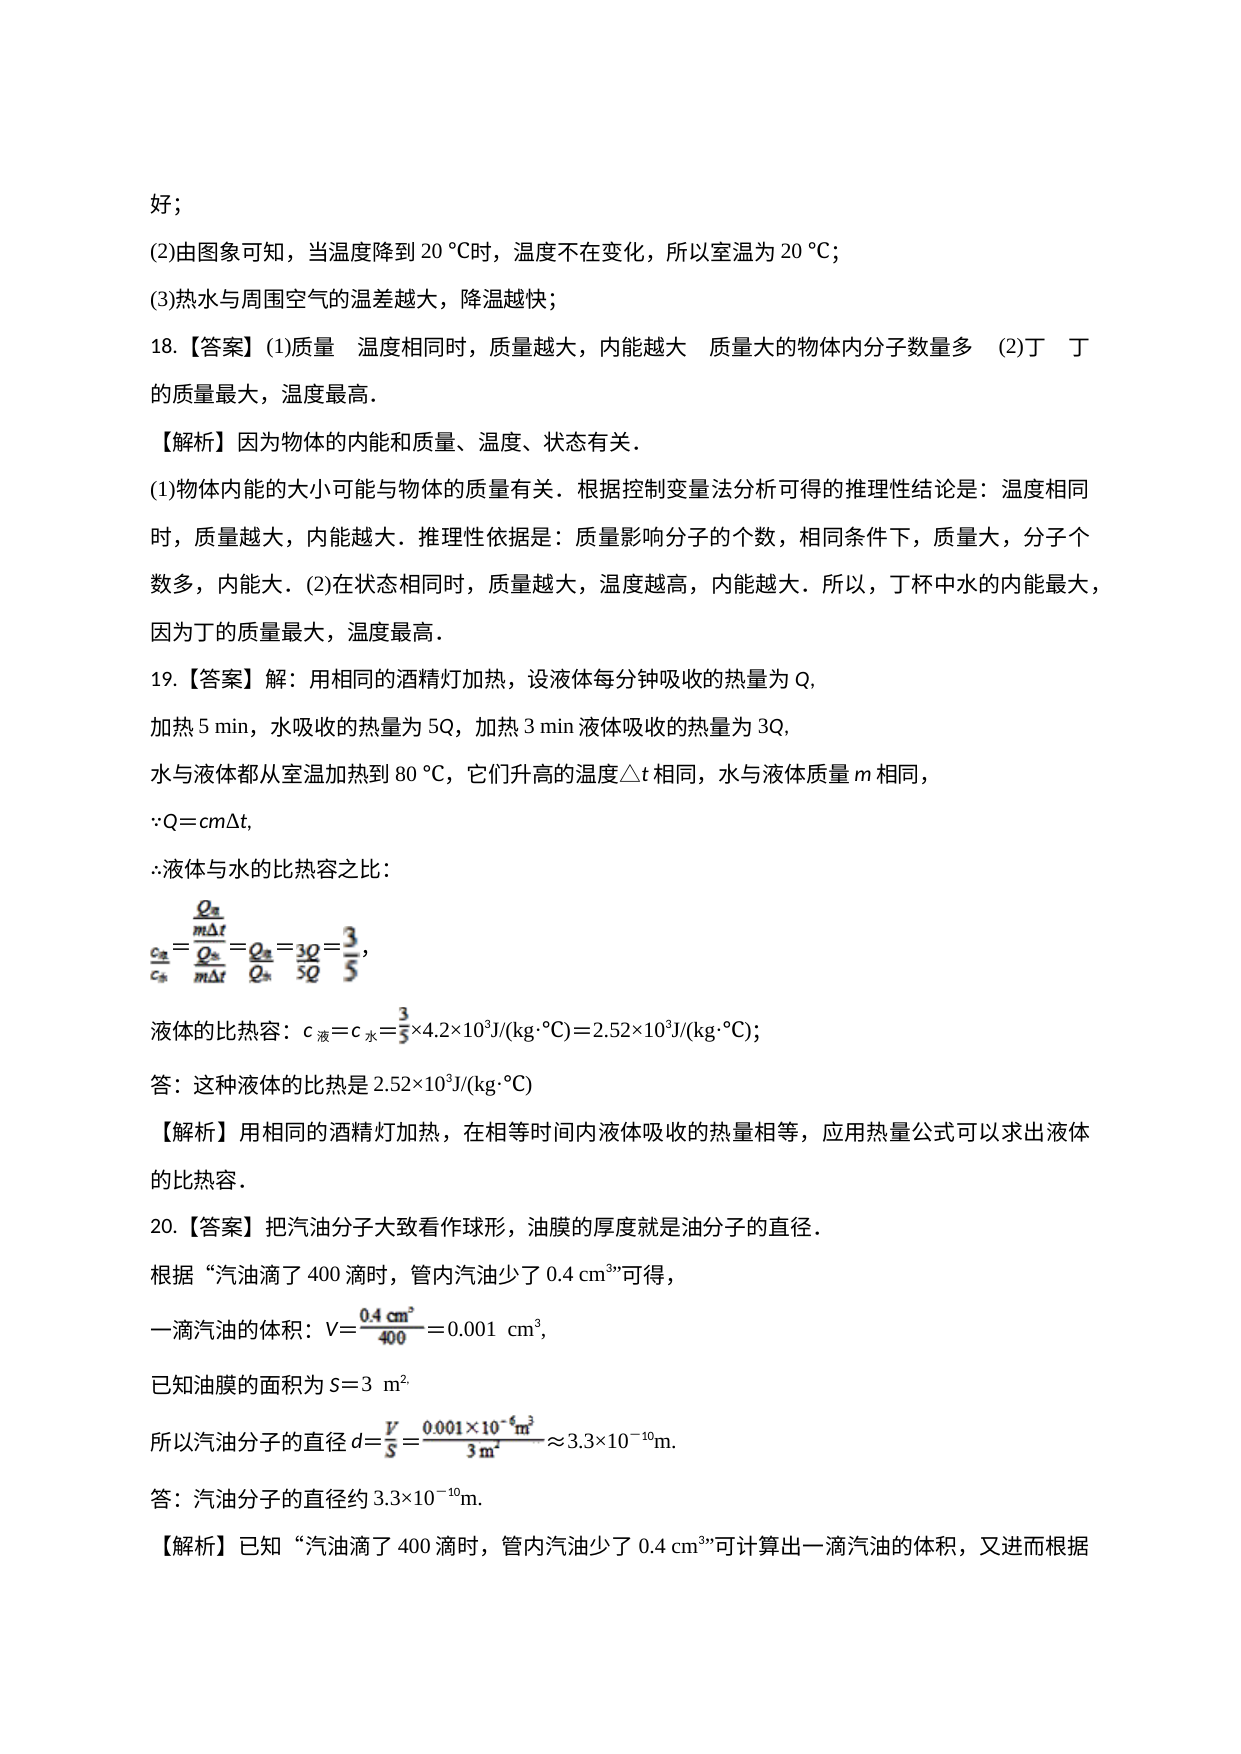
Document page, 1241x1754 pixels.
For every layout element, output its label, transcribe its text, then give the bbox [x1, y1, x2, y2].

text ∴液体与水的比热容之比： [150, 852, 1090, 884]
text 水与液体都从室温加热到80 ℃，它们升高的温度△t相同，水与液体质量m相同， [150, 757, 1090, 789]
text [150, 187, 1090, 219]
text 液体的比热容：c液＝c水＝×4.2×103J/(kg·℃)＝2.52×103J/(kg·℃)； [150, 1007, 1090, 1052]
picture [296, 944, 322, 985]
picture [422, 1415, 545, 1460]
text 20.【答案】把汽油分子大致看作球形，油膜的厚度就是油分子的直径． [150, 1210, 1090, 1242]
text 19.【答案】解：用相同的酒精灯加热，设液体每分钟吸收的热量为Q, [150, 662, 1090, 694]
text 已知油膜的面积为S＝3 m2, [150, 1368, 1090, 1400]
text 根据“汽油滴了400滴时，管内汽油少了0.4 cm3”可得， [150, 1258, 1090, 1289]
text 一滴汽油的体积：V＝＝0.001 cm3, [150, 1305, 1090, 1352]
text 【解析】用相同的酒精灯加热，在相等时间内液体吸收的热量相等，应用热量公式可以求出液体的比热容． [150, 1115, 1090, 1194]
text ＝＝＝＝， [150, 900, 1090, 991]
text 【解析】因为物体的内能和质量、温度、状态有关． [150, 425, 1090, 457]
text (3)热水与周围空气的温差越大，降温越快； [150, 282, 1090, 314]
picture [248, 942, 275, 985]
picture [359, 1305, 426, 1347]
text 所以汽油分子的直径d＝＝≈3.3×10－10m. [150, 1416, 1090, 1466]
picture [150, 947, 171, 985]
picture [398, 1007, 411, 1046]
text 答：这种液体的比热是2.52×103J/(kg·℃) [150, 1068, 1090, 1099]
text (1)物体内能的大小可能与物体的质量有关．根据控制变量法分析可得的推理性结论是：温度相同时，质量越大，内能越大．推理性依据是：质量影响分子的个数，相同条件下，质量大，分子个数多，内能大．(2)在状态相同时，质量越大，温度越高，内能越大．所以，丁杯中水的内能最大，因为丁的质量最大，温度最高． [150, 472, 1090, 647]
text ∵Q＝cmΔt, [150, 805, 1090, 837]
text 18.【答案】(1)质量 温度相同时，质量越大，内能越大 质量大的物体内分子数量多 (2)丁 丁的质量最大，温度最高． [150, 330, 1090, 409]
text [150, 1529, 1090, 1561]
text 答：汽油分子的直径约3.3×10－10m. [150, 1482, 1090, 1513]
text (2)由图象可知，当温度降到20 ℃时，温度不在变化，所以室温为20 ℃； [150, 235, 1090, 267]
picture [343, 926, 361, 985]
text 加热5 min，水吸收的热量为5Q，加热3 min液体吸收的热量为3Q, [150, 710, 1090, 742]
picture [192, 900, 228, 985]
picture [384, 1421, 401, 1460]
